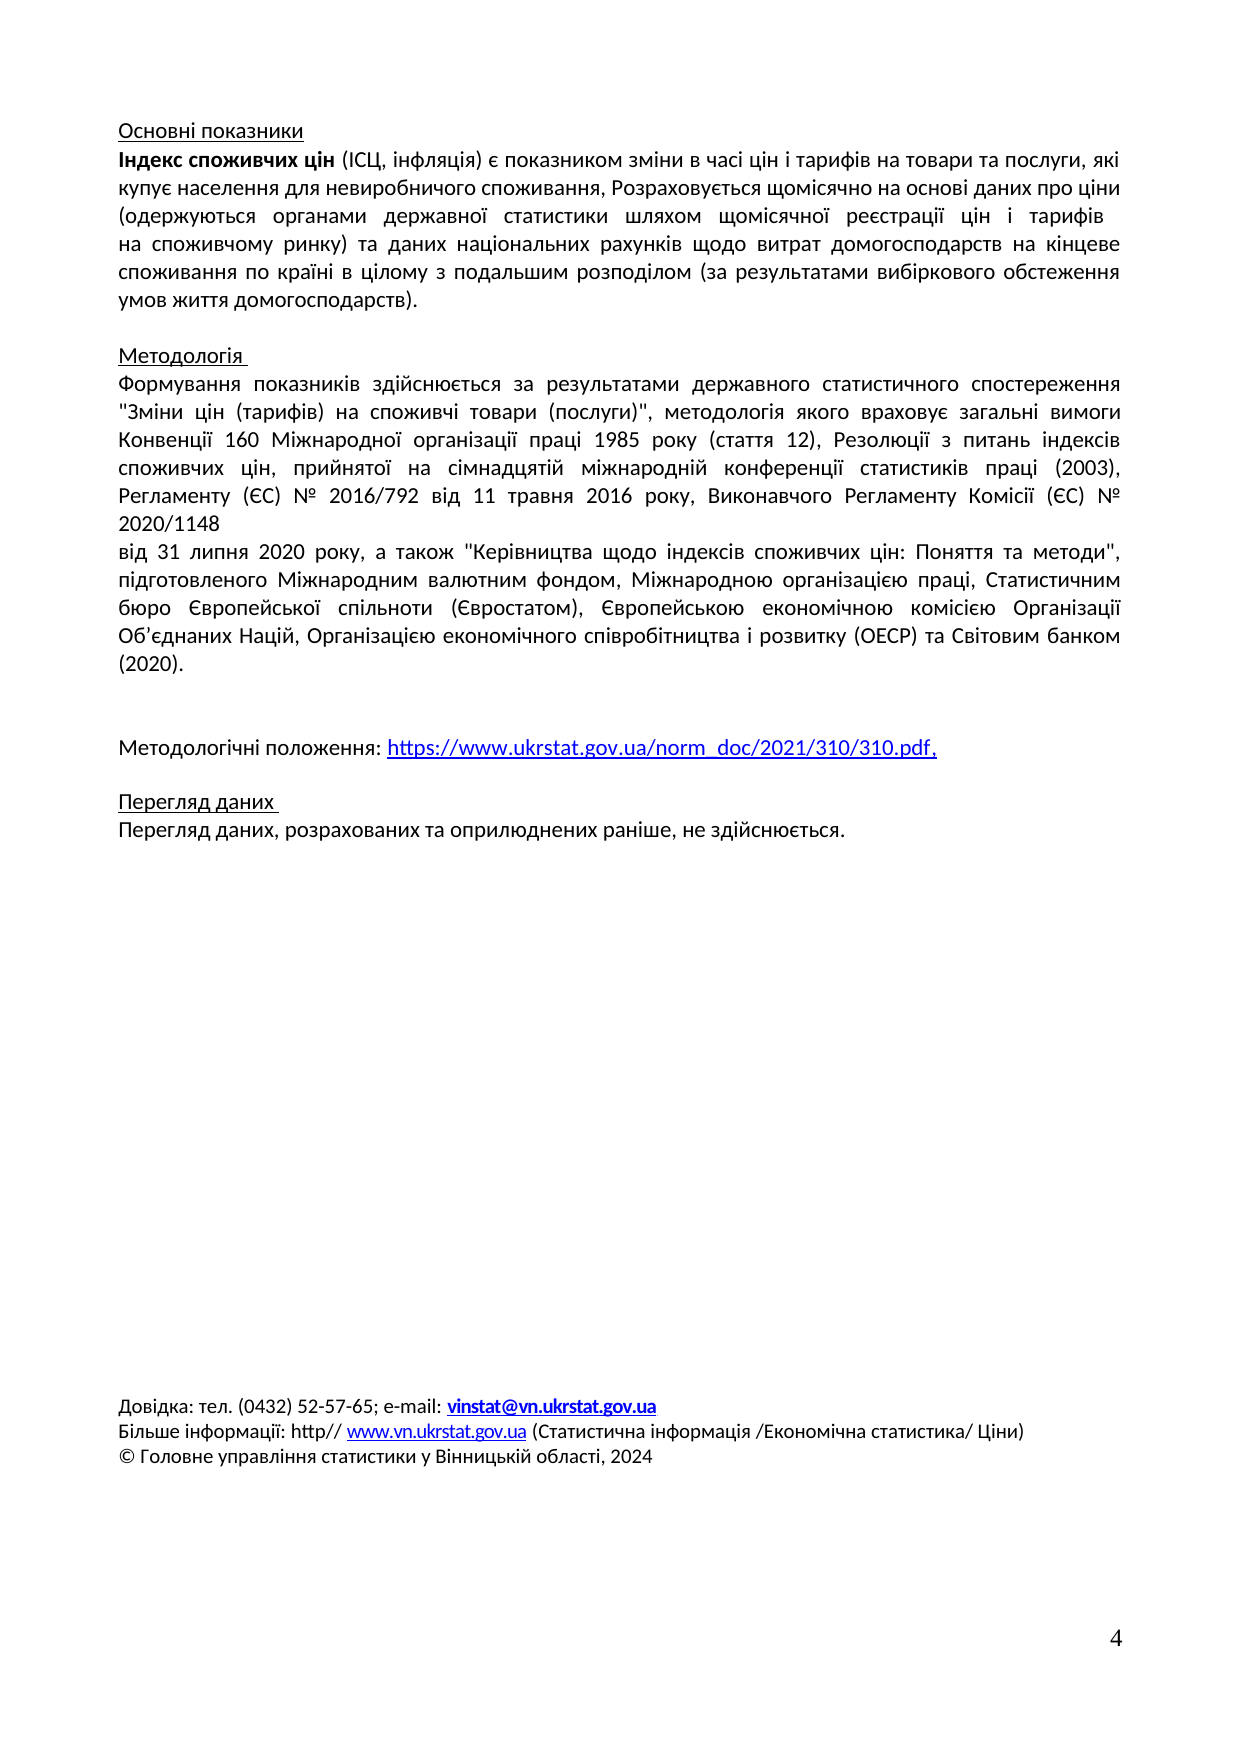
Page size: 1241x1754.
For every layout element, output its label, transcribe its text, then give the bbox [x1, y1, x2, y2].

text Більше інформації: http// www.vn.ukrstat.gov.ua (Статистична інформація /Економічна статистика/ Ціни) [118, 1418, 1122, 1444]
text Методологічні положення: https://www.ukrstat.gov.ua/norm_doc/2021/310/310.pdf, [118, 733, 1122, 761]
text Довідка: тел. (0432) 52-57-65; е-mail: vinstat@vn.ukrstat.gov.ua [118, 1393, 1122, 1418]
text Методологія [118, 341, 1122, 369]
text Індекс споживчих цін (ІСЦ, інфляція) є показником зміни в часі цін і тарифів на товари та послуги, які купує населення для невиробничого споживання, Розраховується щомісячно на основі даних про ціни (одержуються органами державної статистики шляхом щомісячної реєстрації цін і тарифів на споживчому ринку) та даних національних рахунків щодо витрат домогосподарств на кінцеве споживання по країні в цілому з подальшим розподілом (за результатами вибіркового обстеження умов життя домогосподарств). [118, 145, 1122, 313]
text © Головне управління статистики у Вінницькій області, 2024 [118, 1444, 1122, 1469]
text Формування показників здійснюється за результатами державного статистичного спостереження "Зміни цін (тарифів) на споживчі товари (послуги)", методологія якого враховує загальні вимоги Конвенції 160 Міжнародної організації праці 1985 року (стаття 12), Резолюції з питань індексів споживчих цін, прийнятої на сімнадцятій міжнародній конференції статистиків праці (2003), Регламенту (ЄС) № 2016/792 від 11 травня 2016 року, Виконавчого Регламенту Комісії (ЄС) № 2020/1148 від 31 липня 2020 року, а також "Керівництва щодо індексів споживчих цін: Поняття та методи", підготовленого Міжнародним валютним фондом, Міжнародною організацією праці, Статистичним бюро Європейської спільноти (Євростатом), Європейською економічною комісією Організації Об’єднаних Націй, Організацією економічного співробітництва і розвитку (ОЕСР) та Світовим банком (2020). [118, 369, 1122, 677]
text Основні показники [118, 117, 1122, 145]
text Перегляд даних [118, 787, 1122, 816]
text Перегляд даних, розрахованих та оприлюднених раніше, не здійснюється. [118, 816, 1122, 843]
